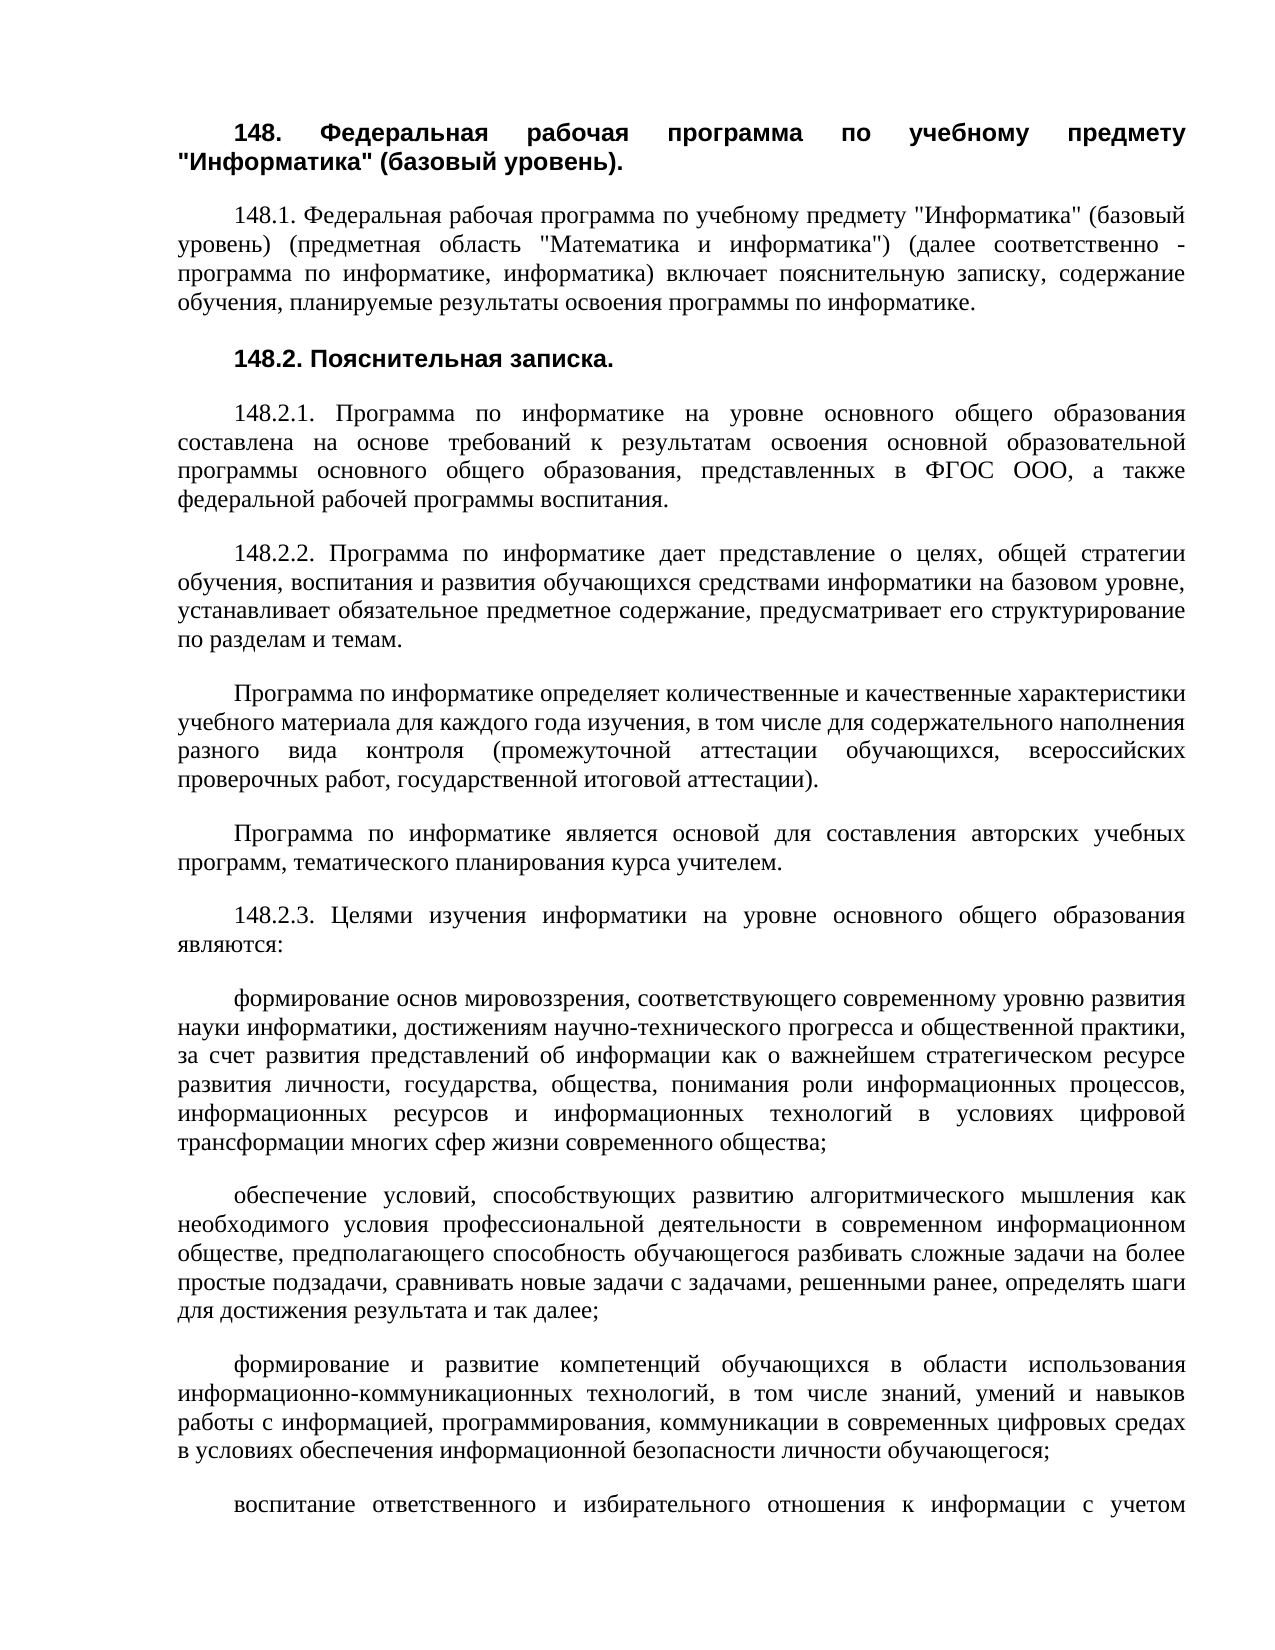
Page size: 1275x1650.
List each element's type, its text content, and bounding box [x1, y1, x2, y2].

text формирование основ мировоззрения, соответствующего современному уровню развития науки информатики, достижениям научно-технического прогресса и общественной практики, за счет развития представлений об информации как о важнейшем стратегическом ресурсе развития личности, государства, общества, понимания роли информационных процессов, информационных ресурсов и информационных технологий в условиях цифровой трансформации многих сфер жизни современного общества; [177, 983, 1186, 1156]
text формирование и развитие компетенций обучающихся в области использования информационно-коммуникационных технологий, в том числе знаний, умений и навыков работы с информацией, программирования, коммуникации в современных цифровых средах в условиях обеспечения информационной безопасности личности обучающегося; [177, 1349, 1186, 1464]
text 148.2.2. Программа по информатике дает представление о целях, общей стратегии обучения, воспитания и развития обучающихся средствами информатики на базовом уровне, устанавливает обязательное предметное содержание, предусматривает его структурирование по разделам и темам. [177, 538, 1186, 653]
text 148. Федеральная рабочая программа по учебному предмету "Информатика" (базовый уровень). [177, 118, 1186, 176]
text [177, 1489, 1186, 1518]
text Программа по информатике является основой для составления авторских учебных программ, тематического планирования курса учителем. [177, 818, 1186, 876]
text 148.2. Пояснительная записка. [177, 344, 1186, 373]
text 148.1. Федеральная рабочая программа по учебному предмету "Информатика" (базовый уровень) (предметная область "Математика и информатика") (далее соответственно - программа по информатике, информатика) включает пояснительную записку, содержание обучения, планируемые результаты освоения программы по информатике. [177, 201, 1186, 316]
text 148.2.1. Программа по информатике на уровне основного общего образования составлена на основе требований к результатам освоения основной образовательной программы основного общего образования, представленных в ФГОС ООО, а также федеральной рабочей программы воспитания. [177, 398, 1186, 513]
text 148.2.3. Целями изучения информатики на уровне основного общего образования являются: [177, 901, 1186, 958]
text обеспечение условий, способствующих развитию алгоритмического мышления как необходимого условия профессиональной деятельности в современном информационном обществе, предполагающего способность обучающегося разбивать сложные задачи на более простые подзадачи, сравнивать новые задачи с задачами, решенными ранее, определять шаги для достижения результата и так далее; [177, 1181, 1186, 1324]
text Программа по информатике определяет количественные и качественные характеристики учебного материала для каждого года изучения, в том числе для содержательного наполнения разного вида контроля (промежуточной аттестации обучающихся, всероссийских проверочных работ, государственной итоговой аттестации). [177, 678, 1186, 793]
